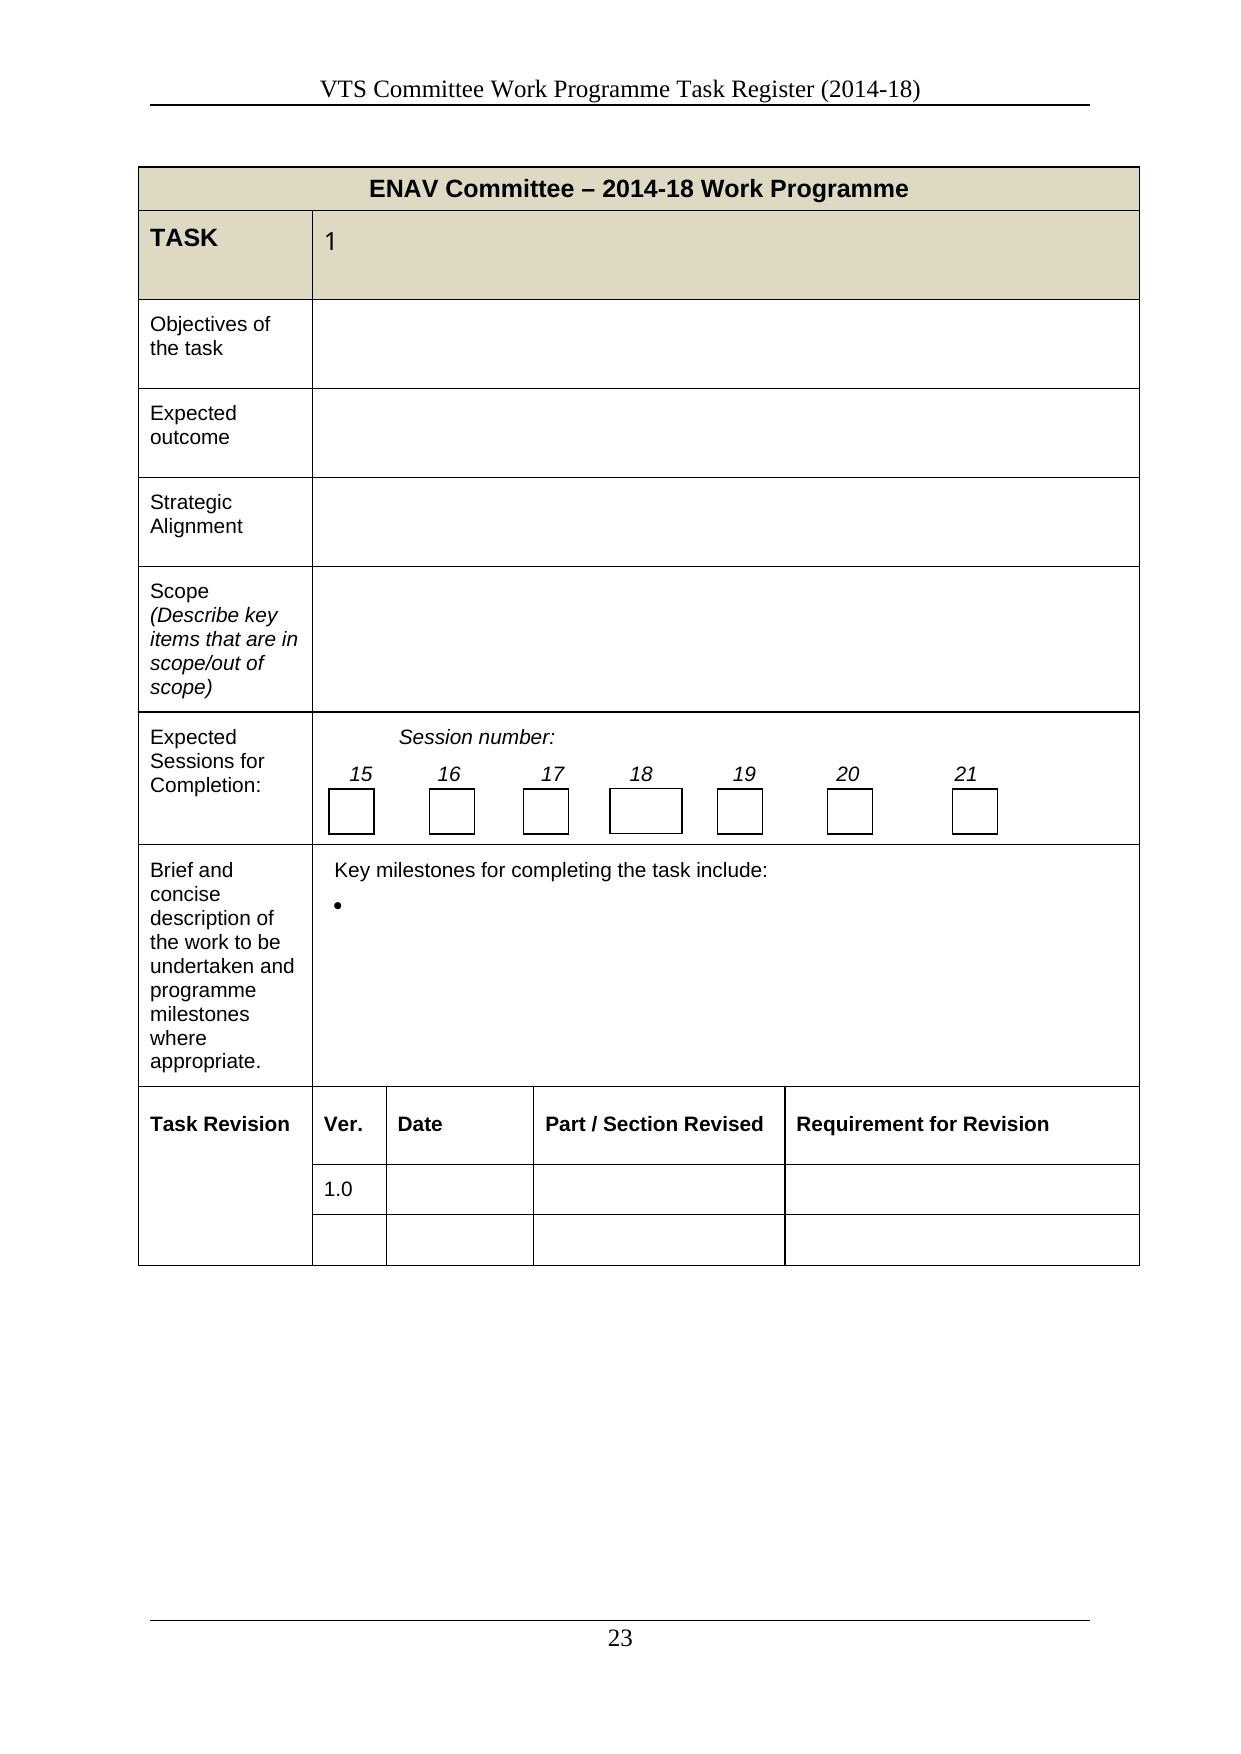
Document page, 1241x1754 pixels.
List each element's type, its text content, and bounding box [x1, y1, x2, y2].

table_cell [534, 1215, 784, 1265]
table_cell [534, 1165, 784, 1214]
table_cell Objectives of the task [139, 300, 312, 388]
table_cell 1.0 [313, 1165, 386, 1214]
table_cell [387, 1165, 533, 1214]
table_cell TASK [139, 211, 312, 299]
table_cell [313, 567, 1139, 711]
table_cell [313, 1215, 386, 1265]
table_cell [313, 300, 1139, 388]
table_cell Session number: 15 16 17 18 19 20 21 [313, 713, 1139, 844]
table_cell Date [387, 1087, 533, 1163]
table_cell [387, 1215, 533, 1265]
table_cell [313, 478, 1139, 566]
table_cell [313, 389, 1139, 477]
table_cell 1 [313, 211, 1139, 299]
table_cell Ver. [313, 1087, 386, 1163]
table_cell Key milestones for completing the task include: [313, 845, 1139, 1086]
table_header ENAV Committee – 2014-18 Work Programme [139, 168, 1139, 210]
table_cell Scope (Describe key items that are in scope/out of scope) [139, 567, 312, 711]
table_cell [786, 1165, 1139, 1214]
table_cell [786, 1215, 1139, 1265]
table_cell Brief and concise description of the work to be undertaken and programme milestones where appropriate. [139, 845, 312, 1086]
table_cell Requirement for Revision [786, 1087, 1139, 1163]
table_cell Expected outcome [139, 389, 312, 477]
table_cell Task Revision [139, 1087, 312, 1265]
table_cell Part / Section Revised [534, 1087, 784, 1163]
table_cell Expected Sessions for Completion: [139, 713, 312, 844]
table_cell Strategic Alignment [139, 478, 312, 566]
